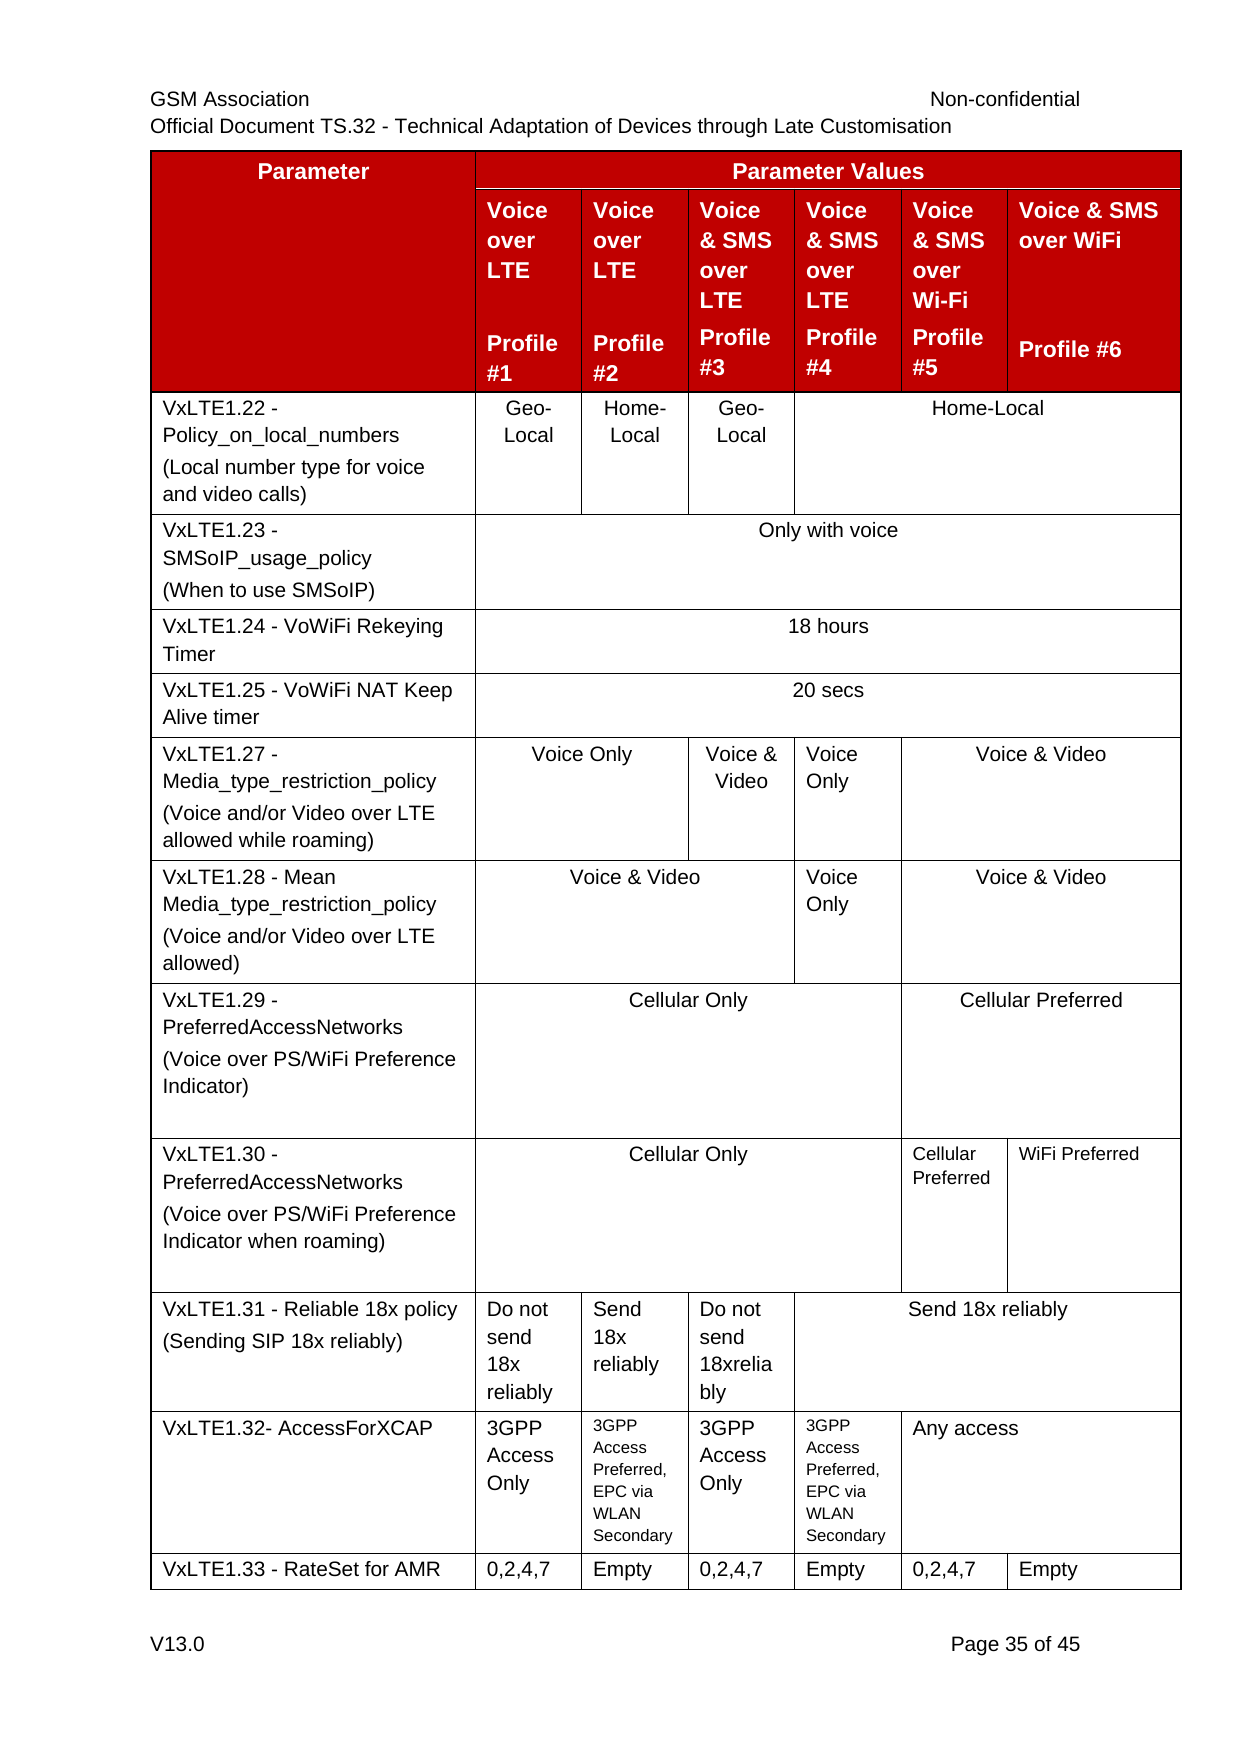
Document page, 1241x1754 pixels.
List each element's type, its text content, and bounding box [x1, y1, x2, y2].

table_cell 0,2,4,7 [902, 1554, 1007, 1589]
table_cell Home-Local [795, 393, 1180, 514]
table_cell Send 18x reliably [582, 1293, 688, 1411]
table_cell 3GPP Access Only [689, 1412, 794, 1553]
table_cell Voice over LTE Profile #1 [476, 190, 581, 391]
table_cell Voice Only [795, 738, 901, 860]
table_cell Voice & SMS over LTE Profile #4 [795, 190, 901, 391]
table_cell Empty [1008, 1554, 1180, 1589]
table_header Parameter Values [476, 152, 1180, 188]
table_cell 0,2,4,7 [689, 1554, 794, 1589]
table_cell Home-Local [582, 393, 688, 514]
table_cell Voice & Video [476, 861, 794, 983]
table_cell Voice Only [795, 861, 901, 983]
table_cell VxLTE1.24 - VoWiFi Rekeying Timer [152, 610, 475, 673]
table_cell Do not send 18x reliably [476, 1293, 581, 1411]
table_cell VxLTE1.31 - Reliable 18x policy (Sending SIP 18x reliably) [152, 1293, 475, 1411]
table_cell Voice & Video [902, 738, 1180, 860]
table_cell VxLTE1.30 - PreferredAccessNetworks (Voice over PS/WiFi Preference Indicator when roaming) [152, 1139, 475, 1292]
table_cell Geo-Local [476, 393, 581, 514]
table_cell Voice & Video [689, 738, 794, 860]
table_header Parameter [152, 152, 475, 391]
table_cell 3GPP Access Preferred, EPC via WLAN Secondary [582, 1412, 688, 1553]
table_cell Voice & SMS over WiFi Profile #6 [1008, 190, 1180, 391]
table_cell Voice Only [476, 738, 688, 860]
table_cell Only with voice [476, 515, 1180, 609]
table_cell VxLTE1.28 - Mean Media_type_restriction_policy (Voice and/or Video over LTE allowed) [152, 861, 475, 983]
table_cell VxLTE1.32- AccessForXCAP [152, 1412, 475, 1553]
table_cell Cellular Preferred [902, 984, 1180, 1138]
table_cell VxLTE1.27 - Media_type_restriction_policy (Voice and/or Video over LTE allowed while roaming) [152, 738, 475, 860]
table_cell Do not send 18xreliably [689, 1293, 794, 1411]
table_cell Voice & Video [902, 861, 1180, 983]
table_cell Send 18x reliably [795, 1293, 1180, 1411]
table_cell Empty [582, 1554, 688, 1589]
table_cell Cellular Preferred [902, 1139, 1007, 1292]
table_cell 3GPP Access Preferred, EPC via WLAN Secondary [795, 1412, 901, 1553]
table_cell Cellular Only [476, 984, 901, 1138]
table_cell 3GPP Access Only [476, 1412, 581, 1553]
table_cell Geo-Local [689, 393, 794, 514]
table_cell Voice & SMS over LTE Profile #3 [689, 190, 794, 391]
table_cell WiFi Preferred [1008, 1139, 1180, 1292]
table_cell VxLTE1.23 - SMSoIP_usage_policy (When to use SMSoIP) [152, 515, 475, 609]
table_cell 18 hours [476, 610, 1180, 673]
table_cell Any access [902, 1412, 1180, 1553]
table_cell 0,2,4,7 [476, 1554, 581, 1589]
table_cell Voice over LTE Profile #2 [582, 190, 688, 391]
table_cell VxLTE1.33 - RateSet for AMR [152, 1554, 475, 1589]
table_cell Cellular Only [476, 1139, 901, 1292]
table_cell VxLTE1.25 - VoWiFi NAT Keep Alive timer [152, 674, 475, 737]
table_cell VxLTE1.22 - Policy_on_local_numbers (Local number type for voice and video calls) [152, 393, 475, 514]
table_cell 20 secs [476, 674, 1180, 737]
table_cell VxLTE1.29 - PreferredAccessNetworks (Voice over PS/WiFi Preference Indicator) [152, 984, 475, 1138]
table_cell Empty [795, 1554, 901, 1589]
table_cell Voice & SMS over Wi-Fi Profile #5 [902, 190, 1007, 391]
